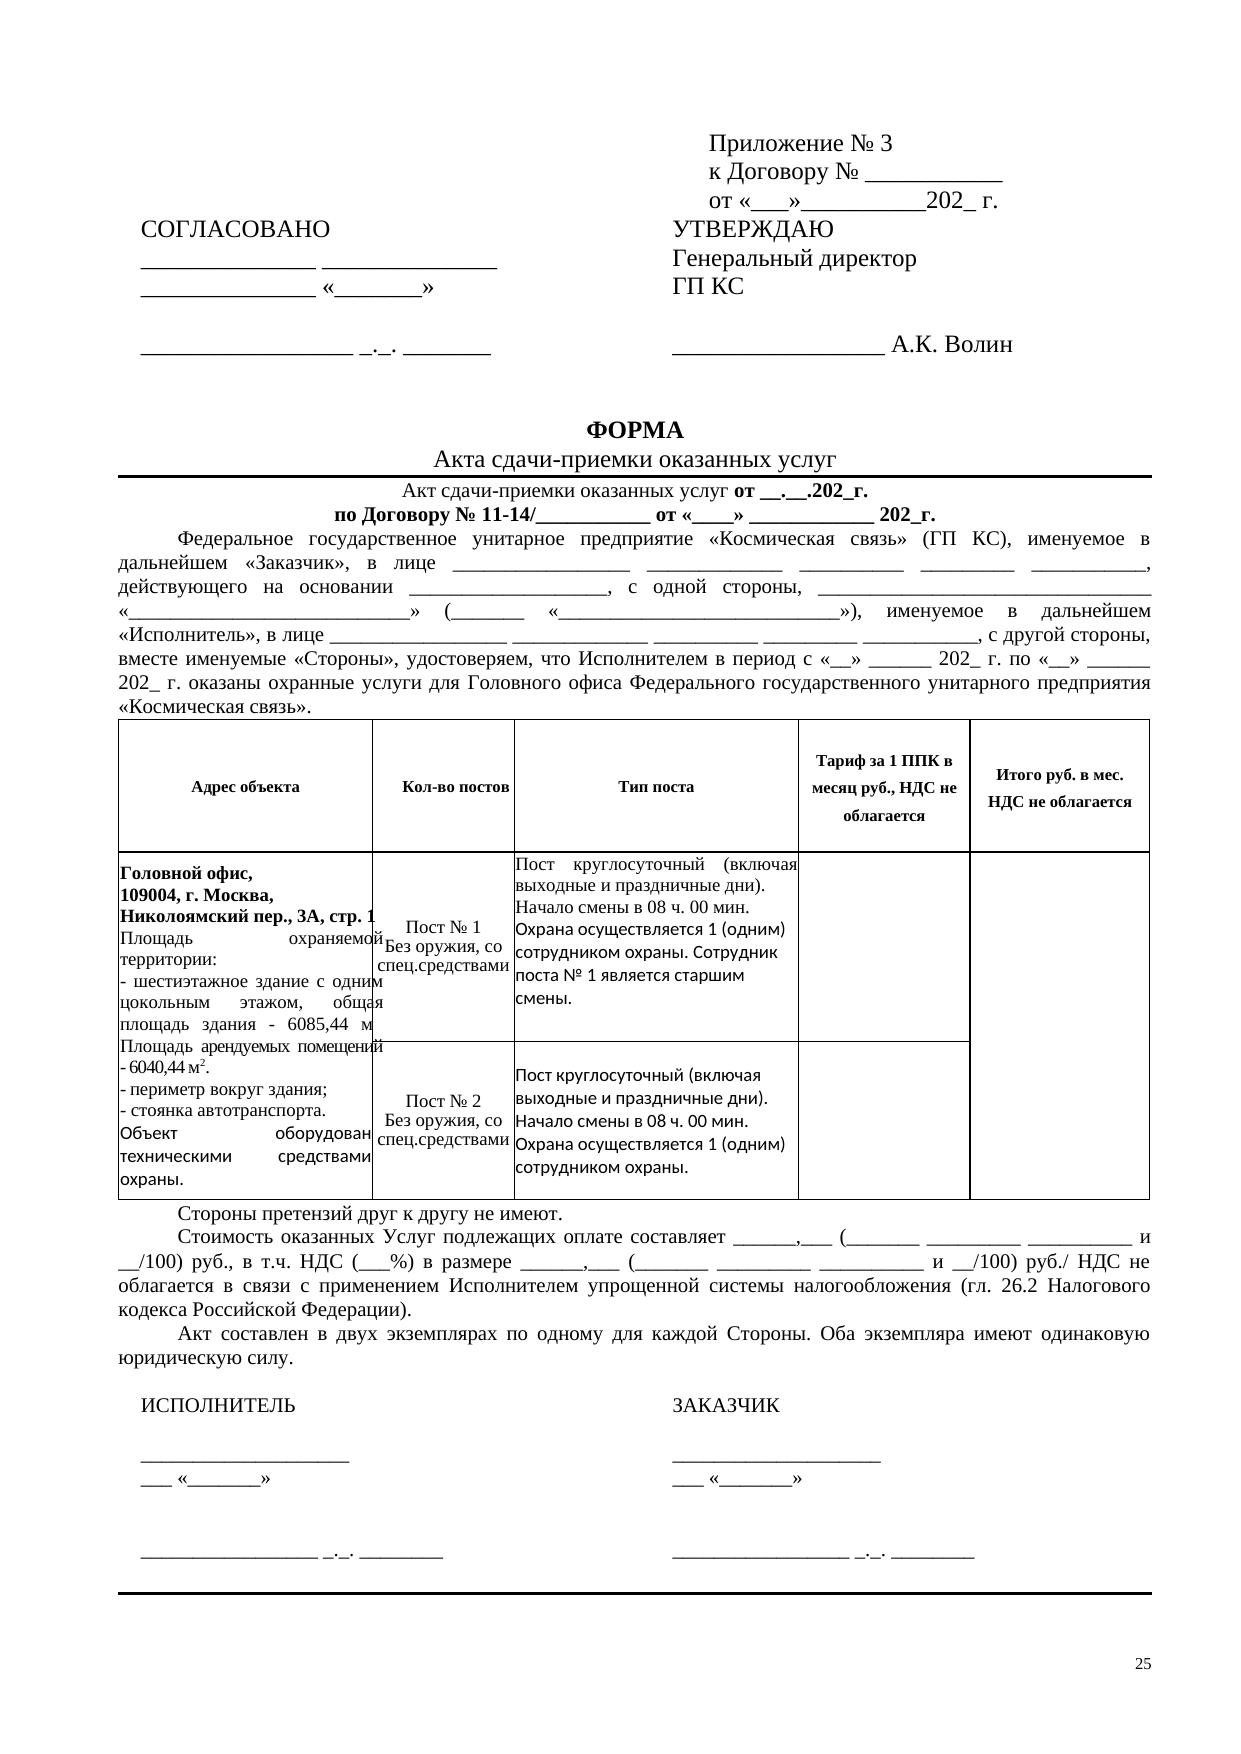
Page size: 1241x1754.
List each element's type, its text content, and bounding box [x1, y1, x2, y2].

text Акта сдачи-приемки оказанных услуг [118, 444, 1152, 475]
table_cell Пост круглосуточный (включая выходные и праздничные дни). Начало смены в 08 ч. 00 мин. Охрана осуществляется 1 (одним) сотрудником охраны. Сотрудник поста № 1 является старшим смены. [515, 853, 798, 1041]
table_cell [799, 853, 969, 1041]
table_cell Пост № 2 Без оружия, со спец.средствами [373, 1042, 514, 1199]
table_cell [971, 853, 1149, 1199]
table_cell Головной офис, 109004, г. Москва, Николоямский пер., 3А, стр. 1 Площадь охраняемой территории: - шестиэтажное здание с одним цокольным этажом, общая площадь здания - 6085,44 м2. Площадь арендуемых помещений - 6040,44 м2. - периметр вокруг здания; - стоянка автотранспорта. Объект оборудован техническими средствами охраны. [119, 853, 372, 1199]
text к Договору № ___________ [709, 156, 1152, 185]
text Стороны претензий друг к другу не имеют. [118, 1200, 1152, 1224]
table_header ЗАКАЗЧИК ____________________ ___ «_______» _________________ _._. ________ [661, 1393, 1093, 1561]
text Стоимость оказанных Услуг подлежащих оплате составляет ______,___ (_______ _________ __________ и __/100) руб., в т.ч. НДС (___%) в размере ______,___ (_______ _________ __________ и __/100) руб./ НДС не облагается в связи с применением Исполнителем упрощенной системы налогообложения (гл. 26.2 Налогового кодекса Российской Федерации). [118, 1224, 1152, 1321]
table_header СОГЛАСОВАНО ______________ ______________ ______________ «_______» _________________ _._. _______ [129, 214, 661, 415]
table_header Адрес объекта [119, 720, 372, 851]
table_header Тип поста [515, 720, 798, 851]
table_header УТВЕРЖДАЮ Генеральный директор ГП КС _________________ А.К. Волин [661, 214, 1163, 415]
table_header ИСПОЛНИТЕЛЬ ____________________ ___ «_______» _________________ _._. ________ [129, 1393, 661, 1561]
text Федеральное государственное унитарное предприятие «Космическая связь» (ГП КС), именуемое в дальнейшем «Заказчик», в лице _________________ _____________ __________ _________ ___________, действующего на основании ___________________, с одной стороны, ________________________________ «___________________________» (_______ «___________________________»), именуемое в дальнейшем «Исполнитель», в лице _________________ _____________ __________ _________ ___________, с другой стороны, вместе именуемые «Стороны», удостоверяем, что Исполнителем в период с «__» ______ 202_ г. по «__» ______ 202_ г. оказаны охранные услуги для Головного офиса Федерального государственного унитарного предприятия «Космическая связь». [118, 526, 1152, 718]
text Акт сдачи-приемки оказанных услуг от __.__.202_г. [118, 478, 1152, 502]
table_cell [799, 1042, 969, 1199]
text от «___»__________202_ г. [709, 185, 1152, 214]
table_header Тариф за 1 ППК в месяц руб., НДС не облагается [799, 720, 969, 851]
table_cell Пост № 1 Без оружия, со спец.средствами [373, 853, 514, 1041]
text Акт составлен в двух экземплярах по одному для каждой Стороны. Оба экземпляра имеют одинаковую юридическую силу. [118, 1321, 1152, 1369]
text по Договору № 11-14/___________ от «____» ____________ 202_г. [118, 502, 1152, 526]
text ФОРМА [118, 415, 1152, 444]
table_header Итого руб. в мес. НДС не облагается [971, 720, 1149, 851]
table_header Кол-во постов [373, 720, 514, 851]
text Приложение № 3 [709, 128, 1152, 156]
table_cell Пост круглосуточный (включая выходные и праздничные дни). Начало смены в 08 ч. 00 мин. Охрана осуществляется 1 (одним) сотрудником охраны. [515, 1042, 798, 1199]
